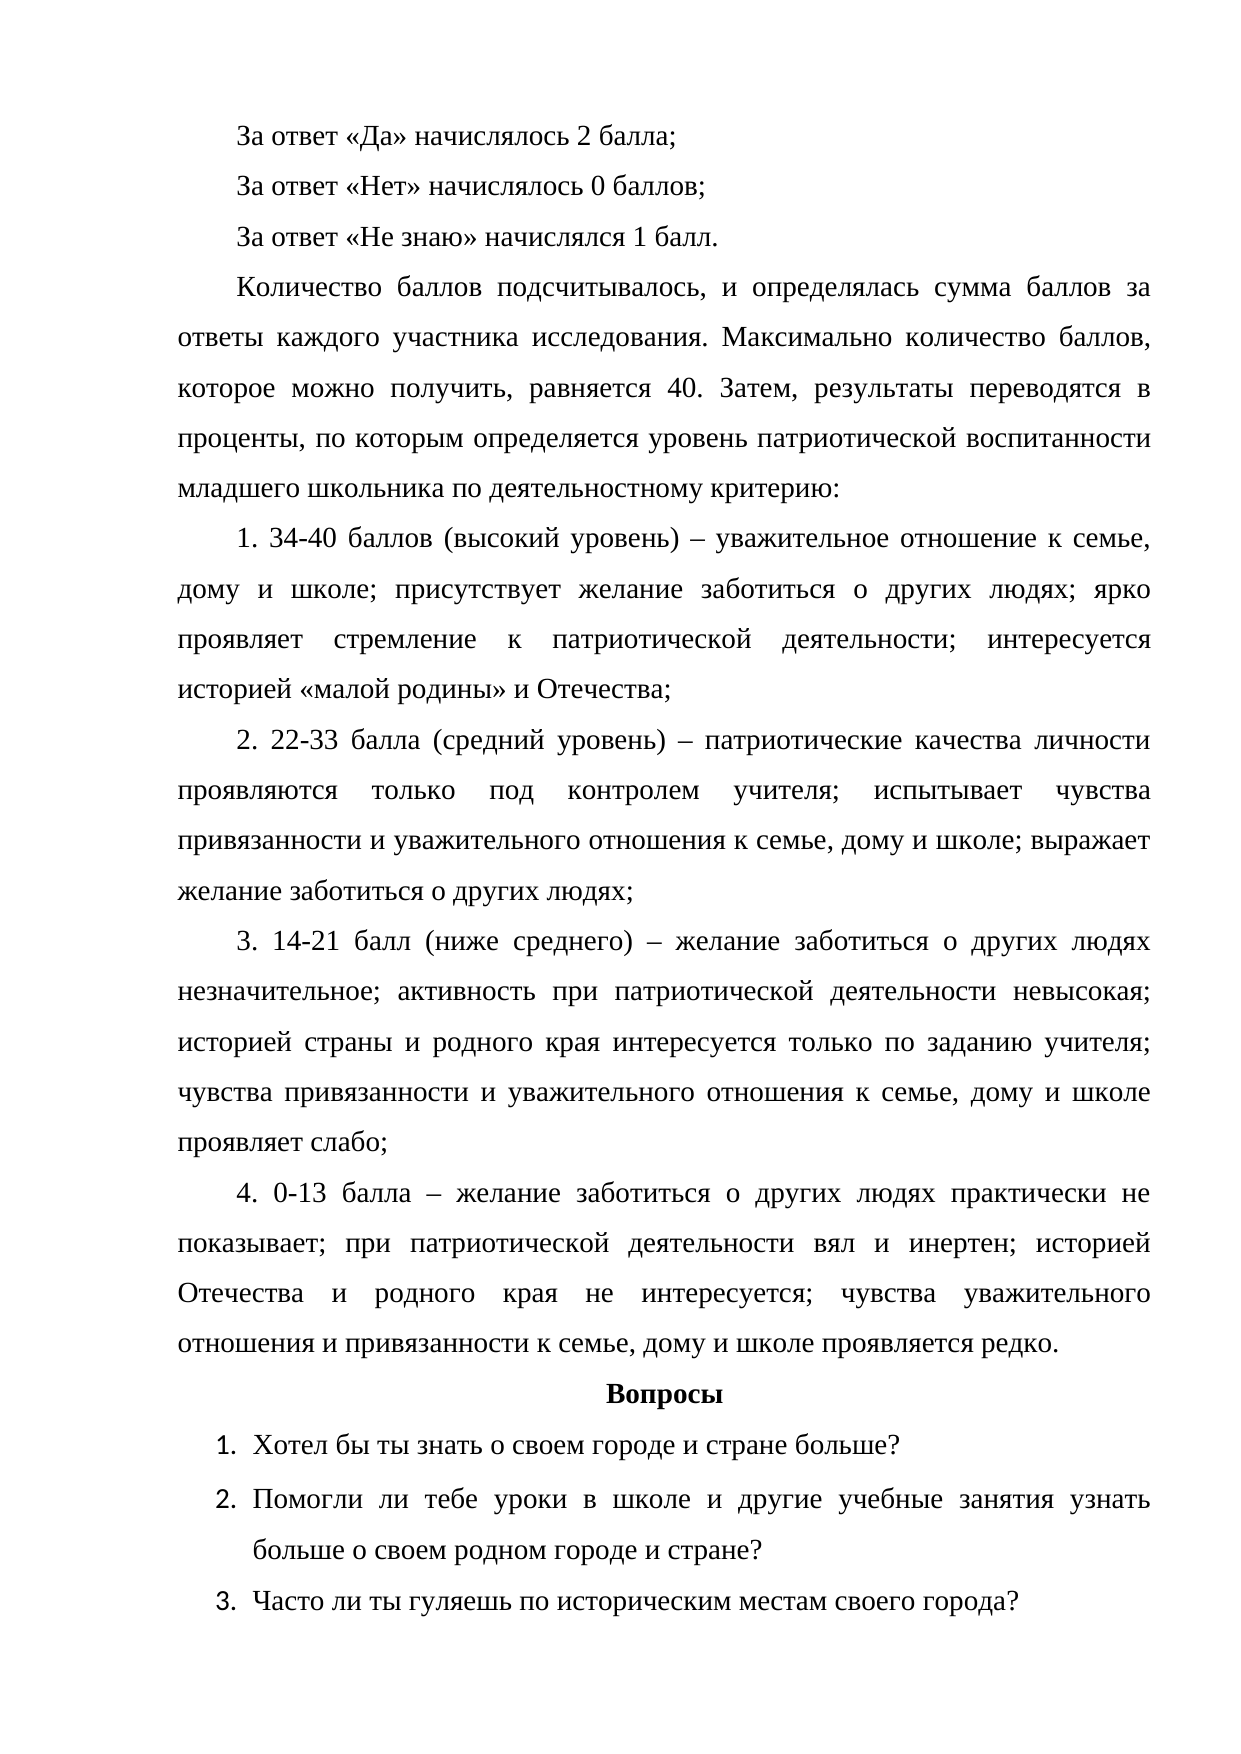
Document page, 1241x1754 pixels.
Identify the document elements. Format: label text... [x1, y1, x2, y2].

list Хотел бы ты знать о своем городе и стране больше? [215, 1426, 1152, 1462]
text За ответ «Не знаю» начислялся 1 балл. [177, 219, 1152, 252]
text 4. 0-13 балла – желание заботиться о других людях практически не показывает; при патриотической деятельности вял и инертен; историей Отечества и родного края не интересуется; чувства уважительного отношения и привязанности к семье, дому и школе проявляется редко. [177, 1175, 1152, 1359]
list Часто ли ты гуляешь по историческим местам своего города? [215, 1582, 1152, 1618]
text 3. 14-21 балл (ниже среднего) – желание заботиться о других людях незначительное; активность при патриотической деятельности невысокая; историей страны и родного края интересуется только по заданию учителя; чувства привязанности и уважительного отношения к семье, дому и школе проявляет слабо; [177, 923, 1152, 1158]
list Помогли ли тебе уроки в школе и другие учебные занятия узнать больше о своем родном городе и стране? [215, 1480, 1152, 1566]
text 2. 22-33 балла (средний уровень) – патриотические качества личности проявляются только под контролем учителя; испытывает чувства привязанности и уважительного отношения к семье, дому и школе; выражает желание заботиться о других людях; [177, 722, 1152, 906]
text Количество баллов подсчитывалось, и определялась сумма баллов за ответы каждого участника исследования. Максимально количество баллов, которое можно получить, равняется 40. Затем, результаты переводятся в проценты, по которым определяется уровень патриотической воспитанности младшего школьника по деятельностному критерию: [177, 269, 1152, 504]
text За ответ «Да» начислялось 2 балла; [177, 118, 1152, 152]
text За ответ «Нет» начислялось 0 баллов; [177, 168, 1152, 202]
text Вопросы [177, 1376, 1152, 1409]
text 1. 34-40 баллов (высокий уровень) – уважительное отношение к семье, дому и школе; присутствует желание заботиться о других людях; ярко проявляет стремление к патриотической деятельности; интересуется историей «малой родины» и Отечества; [177, 521, 1152, 705]
